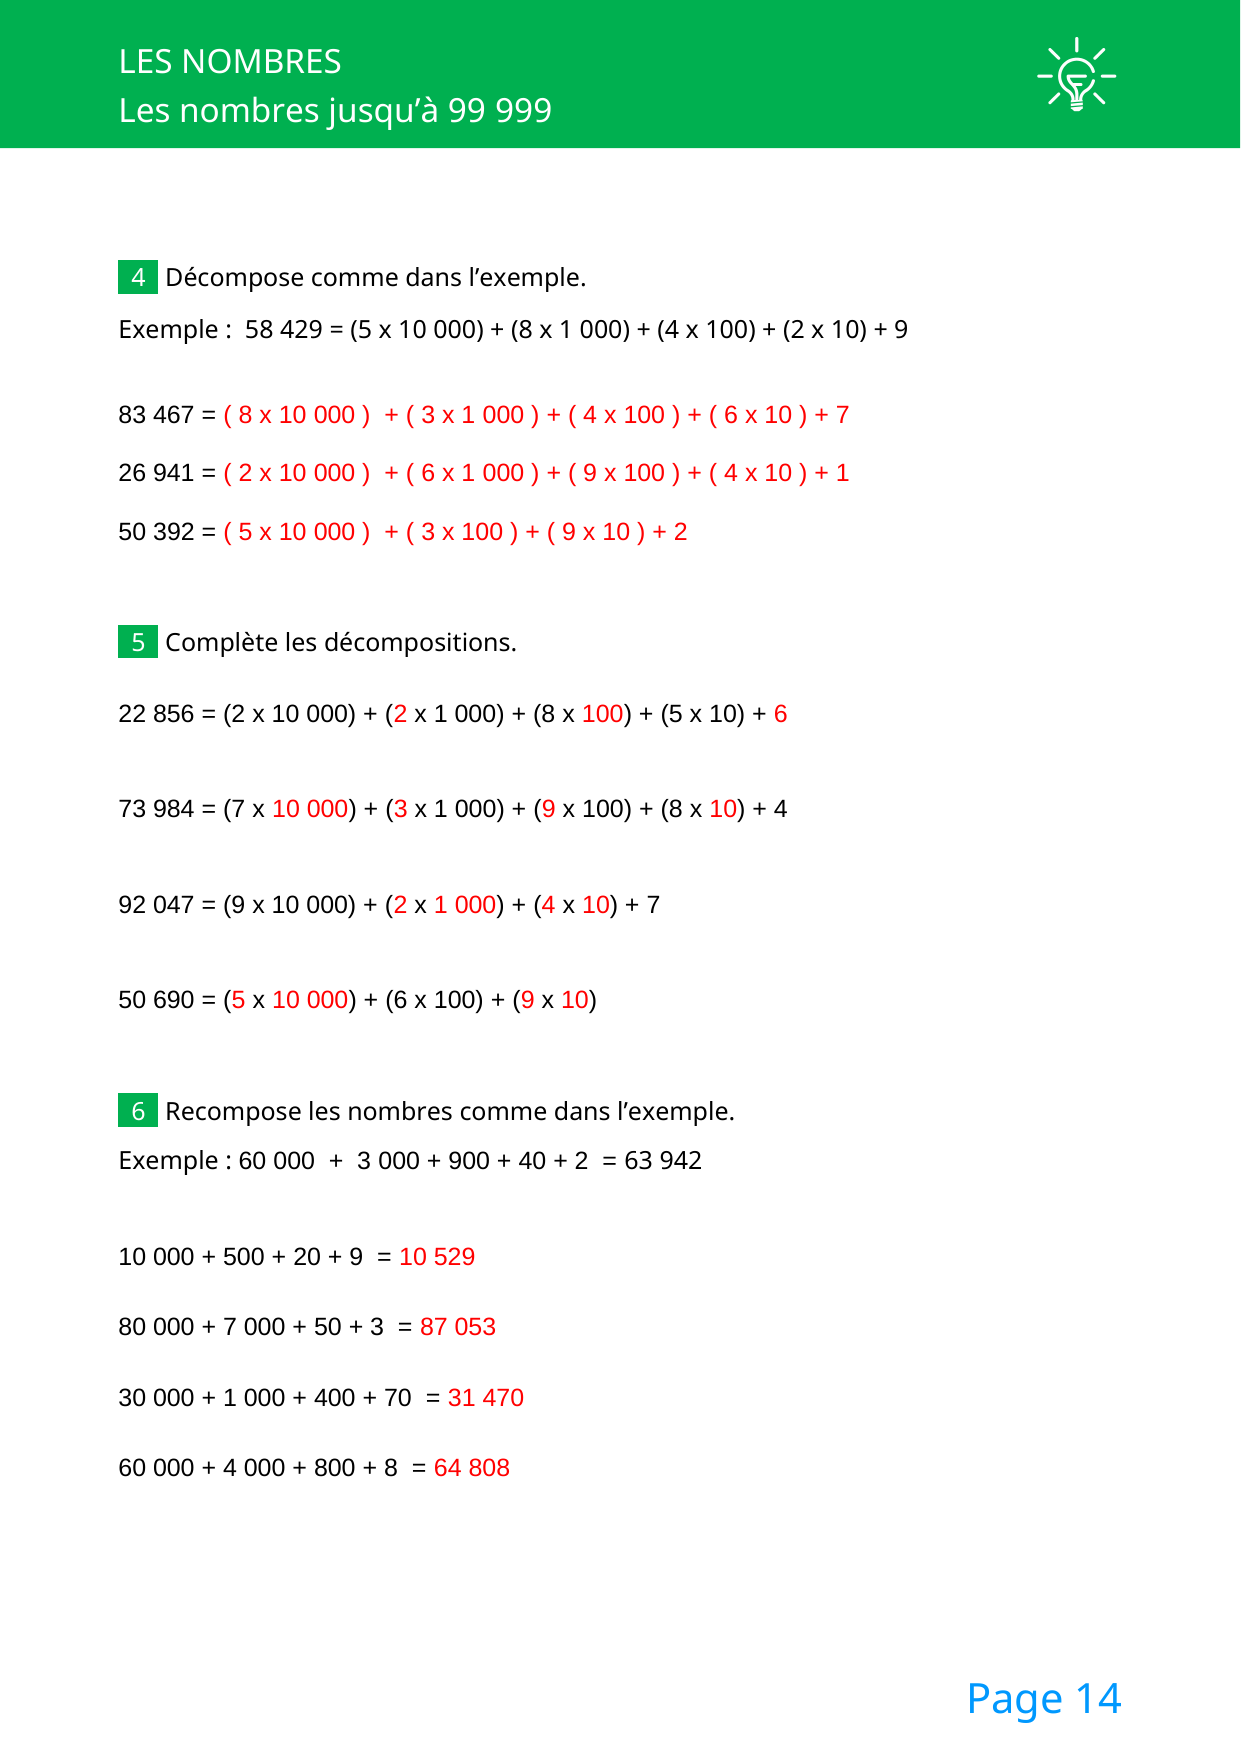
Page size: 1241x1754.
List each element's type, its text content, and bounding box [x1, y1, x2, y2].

text 50 392 = ( 5 x 10 000 ) + ( 3 x 100 ) + ( 9 x 10 ) + 2 [118, 516, 1122, 545]
text 60 000 + 4 000 + 800 + 8 = 64 808 [118, 1453, 1122, 1482]
text 4 Décompose comme dans l’exemple. [118, 259, 1122, 294]
text 22 856 = (2 x 10 000) + (2 x 1 000) + (8 x 100) + (5 x 10) + 6 [118, 699, 1122, 727]
text 73 984 = (7 x 10 000) + (3 x 1 000) + (9 x 100) + (8 x 10) + 4 [118, 794, 1122, 823]
text 10 000 + 500 + 20 + 9 = 10 529 [118, 1242, 1122, 1271]
text Exemple : 60 000 + 3 000 + 900 + 40 + 2 = 63 942 [118, 1143, 1122, 1177]
text 26 941 = ( 2 x 10 000 ) + ( 6 x 1 000 ) + ( 9 x 100 ) + ( 4 x 10 ) + 1 [118, 458, 1122, 487]
text 92 047 = (9 x 10 000) + (2 x 1 000) + (4 x 10) + 7 [118, 890, 1122, 918]
picture [1034, 37, 1123, 114]
text Exemple : 58 429 = (5 x 10 000) + (8 x 1 000) + (4 x 100) + (2 x 10) + 9 [118, 311, 1122, 345]
text 80 000 + 7 000 + 50 + 3 = 87 053 [118, 1312, 1122, 1341]
text 5 Complète les décompositions. [118, 624, 1122, 658]
text 30 000 + 1 000 + 400 + 70 = 31 470 [118, 1383, 1122, 1412]
text 83 467 = ( 8 x 10 000 ) + ( 3 x 1 000 ) + ( 4 x 100 ) + ( 6 x 10 ) + 7 [118, 400, 1122, 429]
text 6 Recompose les nombres comme dans l’exemple. [158, 1093, 1122, 1127]
text 50 690 = (5 x 10 000) + (6 x 100) + (9 x 10) [118, 985, 1122, 1014]
